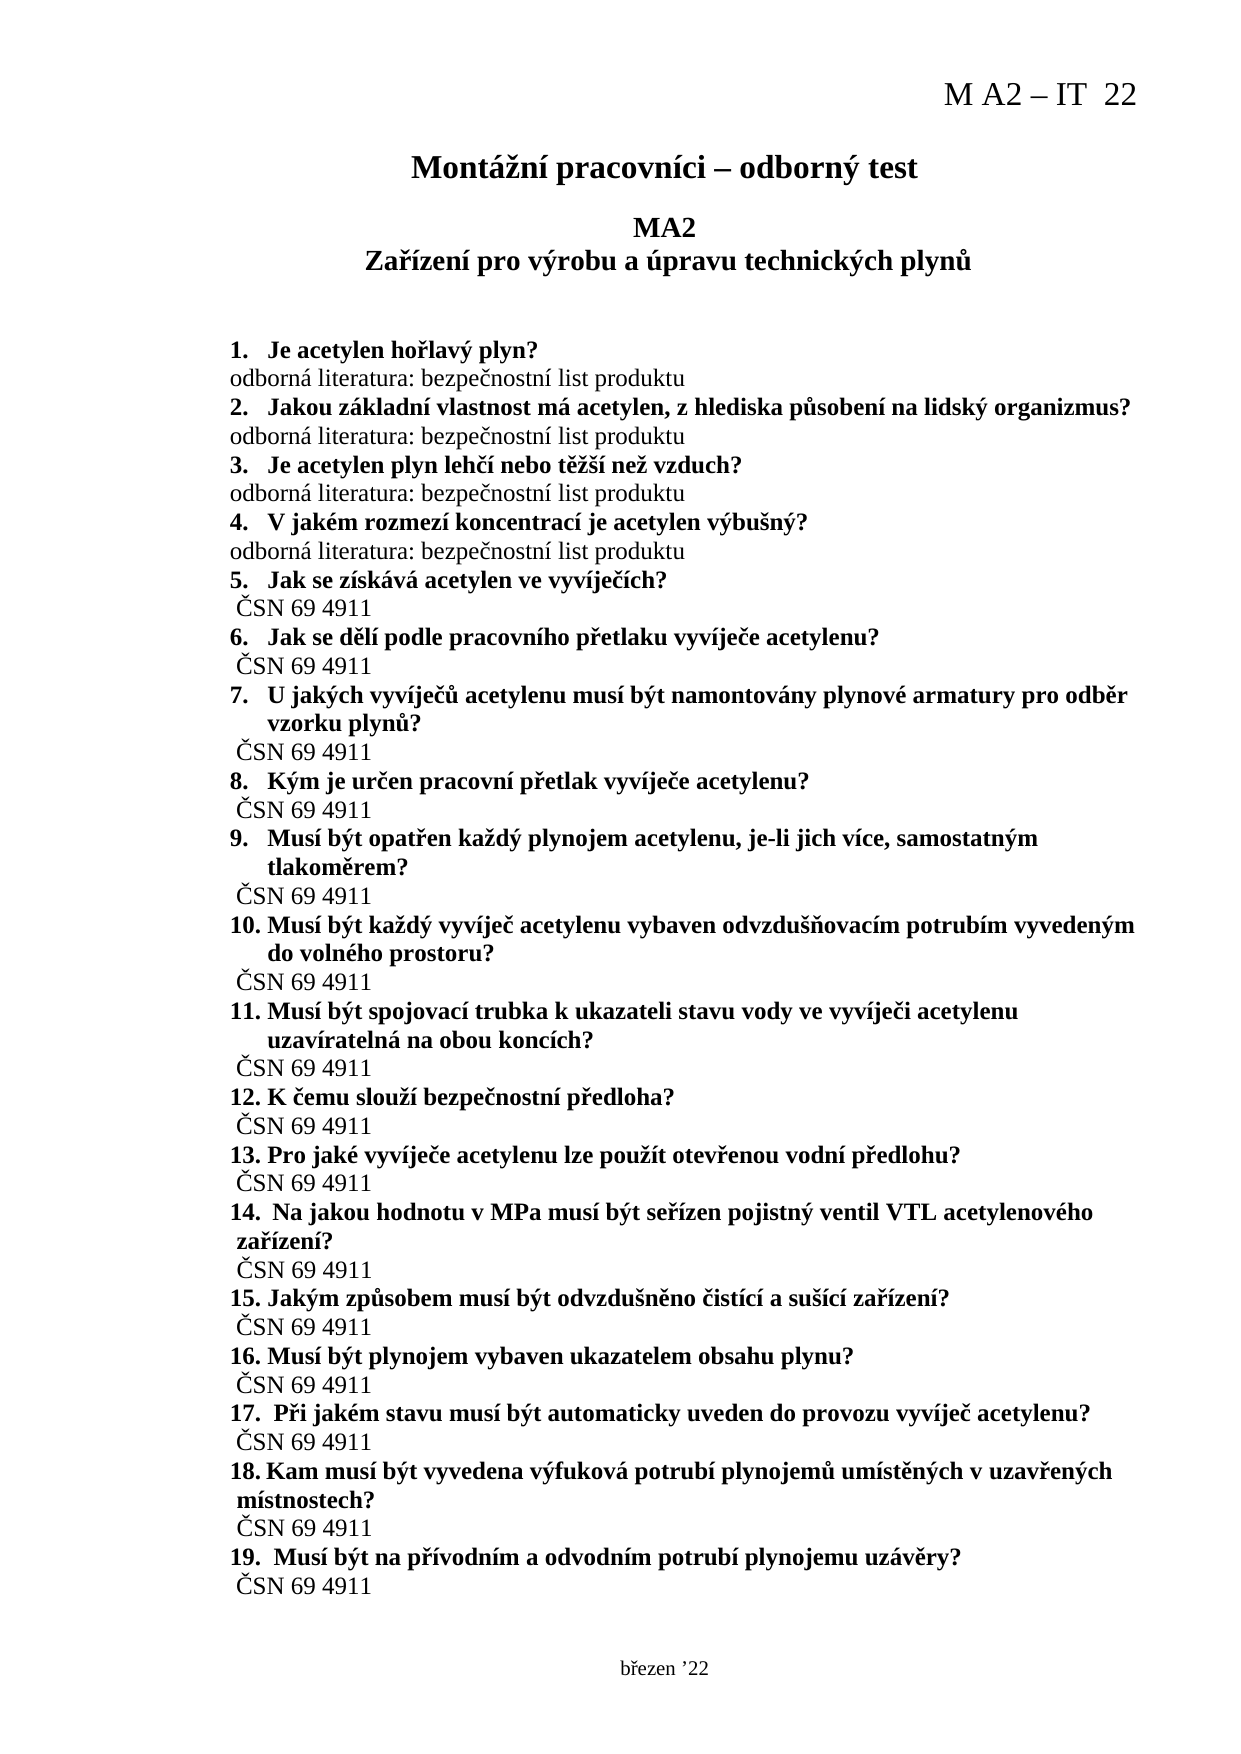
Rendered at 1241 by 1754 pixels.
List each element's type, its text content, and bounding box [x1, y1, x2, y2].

text ČSN 69 4911 [192, 737, 1137, 766]
list Musí být na přívodním a odvodním potrubí plynojemu uzávěry? [229, 1542, 1137, 1571]
list Jakým způsobem musí být odvzdušněno čistící a sušící zařízení? [229, 1283, 1137, 1312]
list Musí být každý vyvíječ acetylenu vybaven odvzdušňovacím potrubím vyvedeným do volného prostoru? [229, 910, 1137, 967]
subtitle Zařízení pro výrobu a úpravu technických plynů [192, 243, 1137, 277]
text ČSN 69 4911 [192, 1312, 1137, 1341]
subtitle ČSN 69 4911 [192, 881, 1137, 910]
text odborná literatura: bezpečnostní list produktu [192, 363, 1137, 392]
subtitle MA2 [192, 210, 1137, 243]
list K čemu slouží bezpečnostní předloha? [229, 1082, 1137, 1111]
text odborná literatura: bezpečnostní list produktu [192, 478, 1137, 507]
text odborná literatura: bezpečnostní list produktu [192, 421, 1137, 450]
text ČSN 69 4911 [192, 1370, 1137, 1398]
list Jakou základní vlastnost má acetylen, z hlediska působení na lidský organizmus? [229, 392, 1137, 421]
list Musí být opatřen každý plynojem acetylenu, je-li jich více, samostatným tlakoměrem? [229, 823, 1137, 881]
list Musí být spojovací trubka k ukazateli stavu vody ve vyvíječi acetylenu uzavíratelná na obou koncích? [229, 996, 1137, 1053]
list Pro jaké vyvíječe acetylenu lze použít otevřenou vodní předlohu? [229, 1140, 1137, 1168]
subtitle Montážní pracovníci – odborný test [192, 148, 1137, 186]
list Kam musí být vyvedena výfuková potrubí plynojemů umístěných v uzavřených místnostech? ČSN 69 4911 [229, 1456, 1137, 1542]
list V jakém rozmezí koncentrací je acetylen výbušný? [229, 507, 1137, 536]
text ČSN 69 4911 [192, 651, 1137, 680]
text ČSN 69 4911 [236, 1255, 1137, 1283]
text ČSN 69 4911 [192, 1168, 1137, 1197]
list Je acetylen hořlavý plyn? [229, 335, 1137, 363]
text ČSN 69 4911 [192, 1053, 1137, 1082]
text odborná literatura: bezpečnostní list produktu [192, 536, 1137, 565]
text ČSN 69 4911 [192, 1427, 1137, 1456]
list Při jakém stavu musí být automaticky uveden do provozu vyvíječ acetylenu? [229, 1398, 1137, 1427]
list Musí být plynojem vybaven ukazatelem obsahu plynu? [229, 1341, 1137, 1370]
list Je acetylen plyn lehčí nebo těžší než vzduch? [229, 450, 1137, 478]
list Na jakou hodnotu v MPa musí být seřízen pojistný ventil VTL acetylenového zařízení? [229, 1197, 1137, 1255]
text ČSN 69 4911 [192, 593, 1137, 622]
list Jak se získává acetylen ve vyvíječích? [229, 565, 1137, 593]
list Jak se dělí podle pracovního přetlaku vyvíječe acetylenu? [229, 622, 1137, 651]
text ČSN 69 4911 [192, 1111, 1137, 1140]
list U jakých vyvíječů acetylenu musí být namontovány plynové armatury pro odběr vzorku plynů? [229, 680, 1137, 737]
text ČSN 69 4911 [192, 1571, 1137, 1600]
subtitle ČSN 69 4911 [192, 795, 1137, 823]
list Kým je určen pracovní přetlak vyvíječe acetylenu? [229, 766, 1137, 795]
text ČSN 69 4911 [192, 967, 1137, 996]
